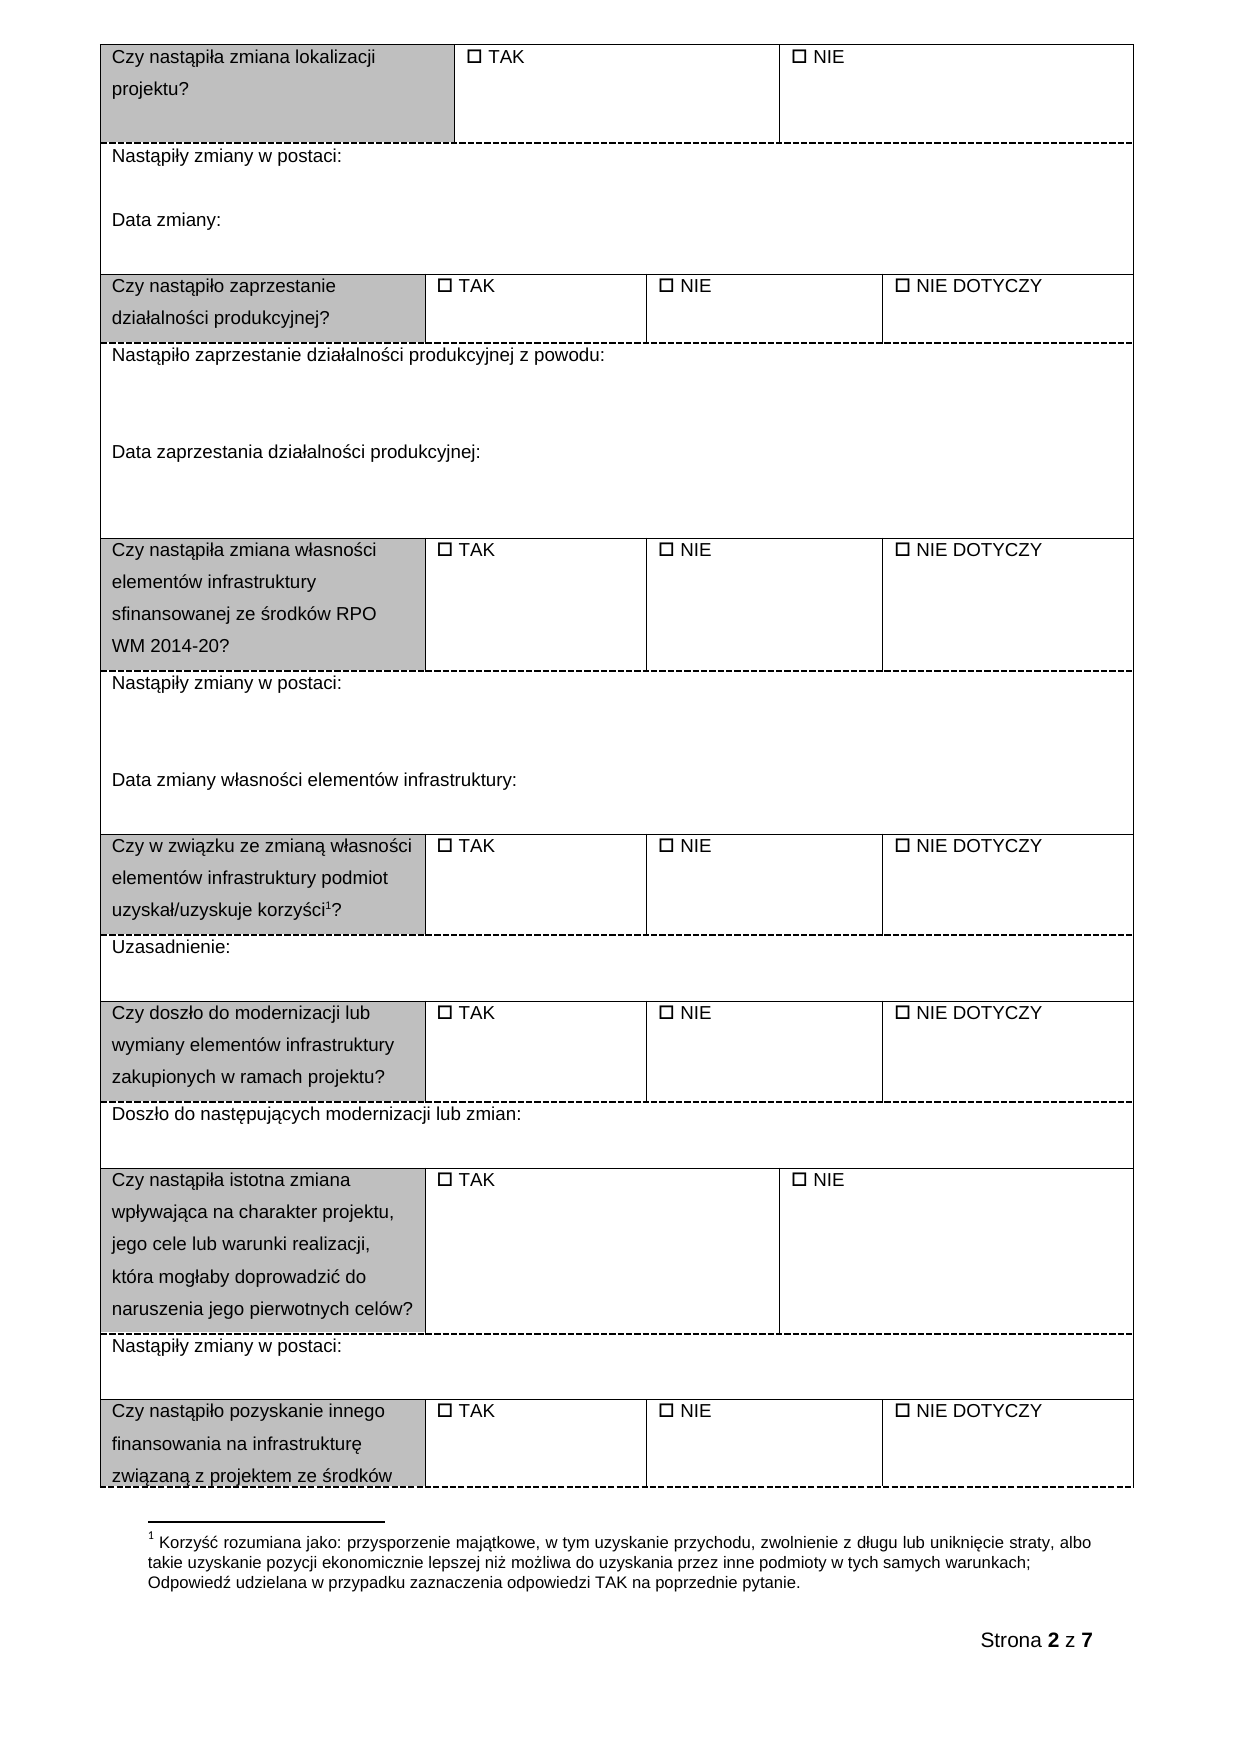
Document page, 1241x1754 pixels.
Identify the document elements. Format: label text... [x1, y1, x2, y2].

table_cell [101, 1400, 425, 1486]
table_cell NIE [647, 539, 882, 670]
table_cell NIE [647, 1400, 882, 1486]
table_cell Nastąpiły zmiany w postaci: [101, 1333, 1133, 1399]
table_cell NIE [647, 275, 882, 342]
table_cell TAK [426, 1002, 646, 1101]
table_cell NIE DOTYCZY [883, 539, 1133, 670]
table_header TAK [455, 45, 779, 142]
table_cell NIE DOTYCZY [883, 275, 1133, 342]
table_cell Czy w związku ze zmianą własności elementów infrastruktury podmiot uzyskał/uzyskuje korzyści? [101, 835, 425, 934]
table_cell TAK [426, 539, 646, 670]
table_cell NIE DOTYCZY [883, 1002, 1133, 1101]
table_cell Doszło do następujących modernizacji lub zmian: [101, 1101, 1133, 1167]
table_cell TAK [426, 835, 646, 934]
table_cell NIE [780, 1169, 1133, 1332]
table_cell Czy nastąpiła istotna zmiana wpływająca na charakter projektu, jego cele lub warunki realizacji, która mogłaby doprowadzić do naruszenia jego pierwotnych celów? [101, 1169, 425, 1332]
table_cell Nastąpiły zmiany w postaci: Data zmiany: [101, 142, 1133, 273]
table_header NIE [780, 45, 1133, 142]
table_cell Czy nastąpiło zaprzestanie działalności produkcyjnej? [101, 275, 425, 342]
table_header Czy nastąpiła zmiana lokalizacji projektu? [101, 45, 454, 142]
table_cell TAK [426, 1400, 646, 1486]
table_cell Uzasadnienie: [101, 934, 1133, 1001]
table_cell TAK [426, 275, 646, 342]
table_cell NIE [647, 835, 882, 934]
table_cell NIE [647, 1002, 882, 1101]
table_cell Czy nastąpiła zmiana własności elementów infrastruktury sfinansowanej ze środków RPO WM 2014-20? [101, 539, 425, 670]
table_cell NIE DOTYCZY [883, 1400, 1133, 1486]
table_cell NIE DOTYCZY [883, 835, 1133, 934]
table_cell TAK [426, 1169, 779, 1332]
table_cell Nastąpiło zaprzestanie działalności produkcyjnej z powodu: Data zaprzestania działalności produkcyjnej: [101, 342, 1133, 537]
table_cell Czy doszło do modernizacji lub wymiany elementów infrastruktury zakupionych w ramach projektu? [101, 1002, 425, 1101]
table_cell Nastąpiły zmiany w postaci: Data zmiany własności elementów infrastruktury: [101, 670, 1133, 833]
